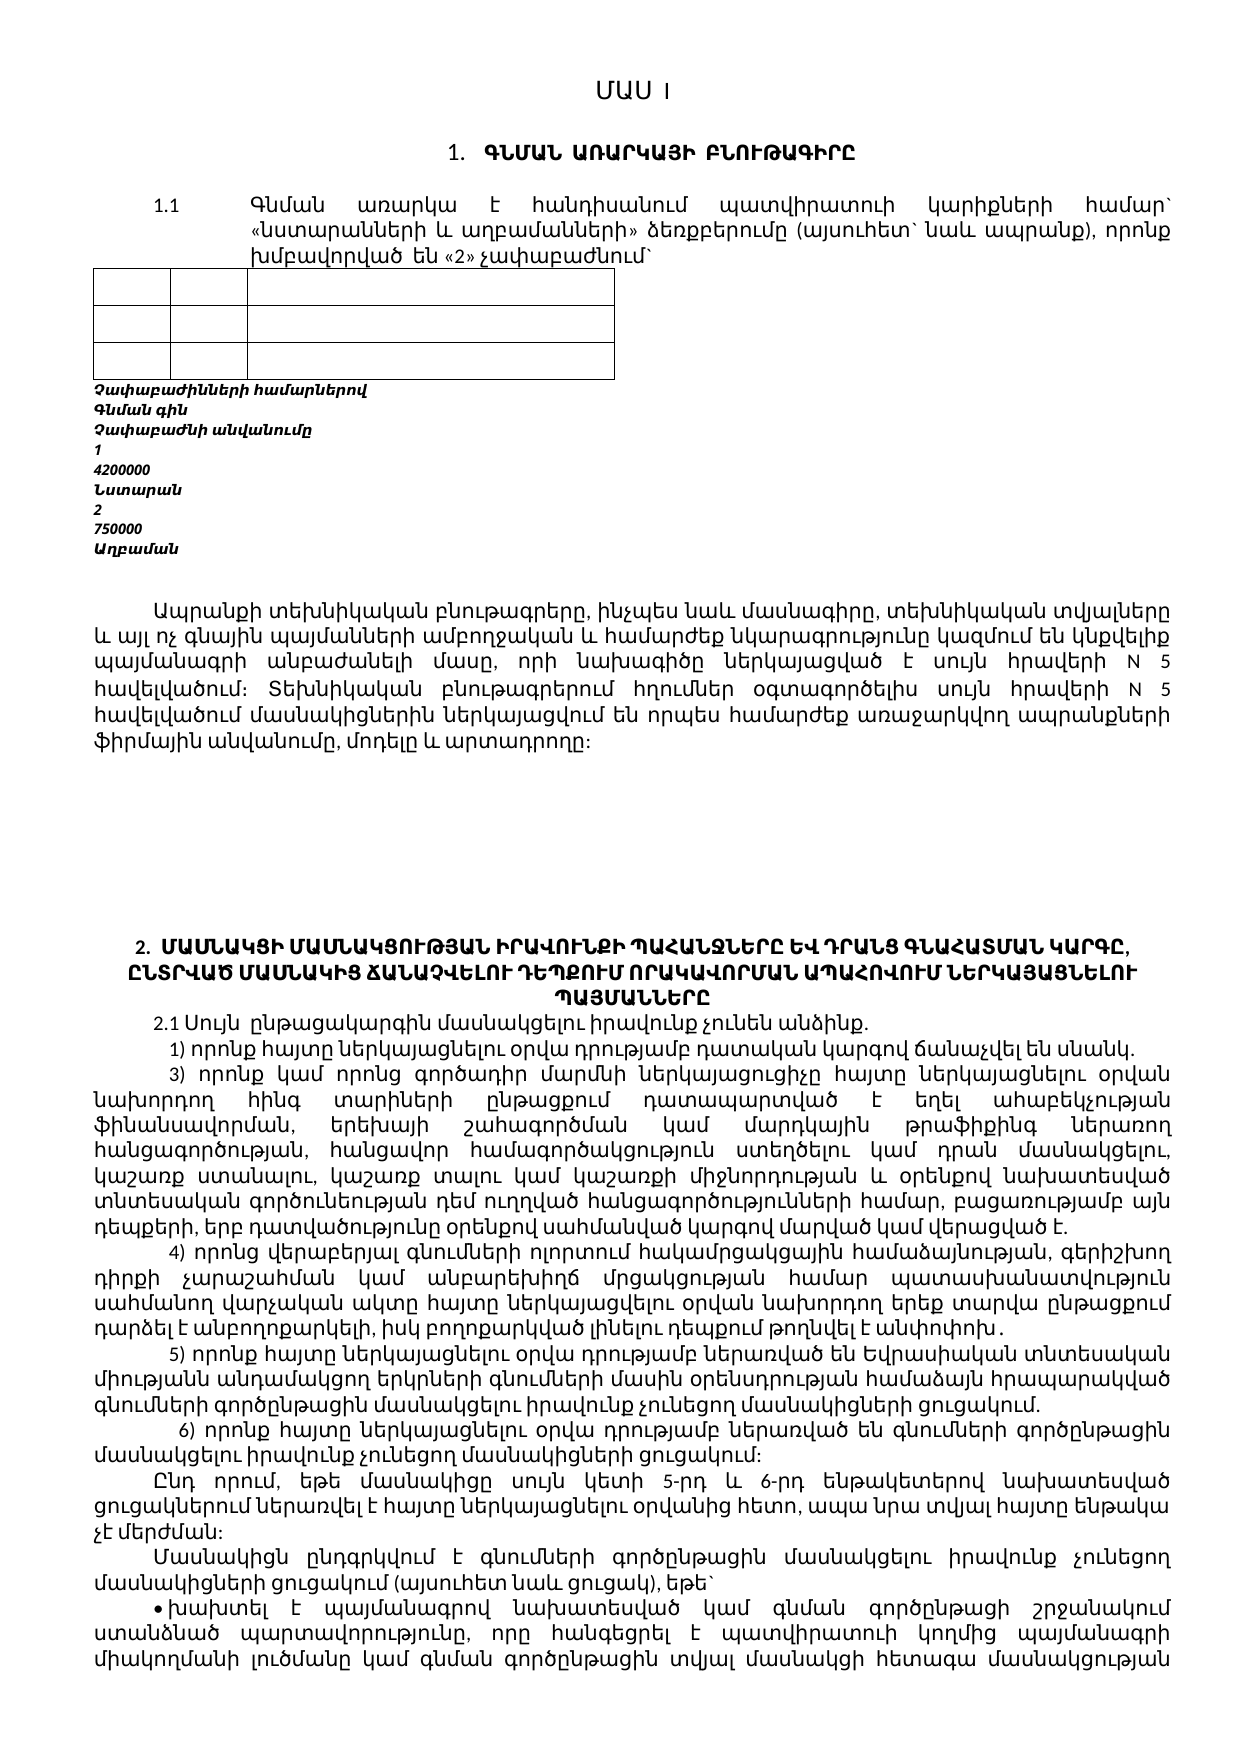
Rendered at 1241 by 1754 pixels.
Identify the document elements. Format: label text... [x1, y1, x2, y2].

text Ընդ որում, եթե մասնակիցը սույն կետի 5-րդ և 6-րդ ենթակետերով նախատեսված ցուցակներում ներառվել է հայտը ներկայացնելու օրվանից հետո, ապա նրա տվյալ հայտը ենթակա չէ մերժման: [94, 1468, 1171, 1544]
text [94, 1595, 1171, 1671]
text 6) որոնք հայտը ներկայացնելու օրվա դրությամբ ներառված են գնումների գործընթացին մասնակցելու իրավունք չունեցող մասնակիցների ցուցակում: [94, 1417, 1171, 1468]
text 1) որոնք հայտը ներկայացնելու օրվա դրությամբ դատական կարգով ճանաչվել են սնանկ. [94, 1036, 1171, 1061]
text 3) որոնք կամ որոնց գործադիր մարմնի ներկայացուցիչը հայտը ներկայացնելու օրվան նախորդող հինգ տարիների ընթացքում դատապարտված է եղել ահաբեկչության ֆինանսավորման, երեխայի շահագործման կամ մարդկային թրաֆիքինգ ներառող հանցագործության, հանցավոր համագործակցություն ստեղծելու կամ դրան մասնակցելու, կաշառք ստանալու, կաշառք տալու կամ կաշառքի միջնորդության և օրենքով նախատեսված տնտեսական գործունեության դեմ ուղղված հանցագործությունների համար, բացառությամբ այն դեպքերի, երբ դատվածությունը օրենքով սահմանված կարգով մարված կամ վերացված է. [94, 1061, 1171, 1239]
subtitle Գնման առարկա է հանդիսանում պատվիրատուի կարիքների համար` «նստարանների և աղբամանների» ձեռքբերումը (այսուհետ` նաև ապրանք), որոնք խմբավորված են «2» չափաբաժնում` [153, 192, 1171, 268]
text Ապրանքի տեխնիկական բնութագրերը, ինչպես նաև մասնագիրը, տեխնիկական տվյալները և այլ ոչ գնային պայմանների ամբողջական և համարժեք նկարագրությունը կազմում են կնքվելիք պայմանագրի անբաժանելի մասը, որի նախագիծը ներկայացված է սույն հրավերի N 5 հավելվածում։ Տեխնիկական բնութագրերում հղումներ օգտագործելիս սույն հրավերի N 5 հավելվածում մասնակիցներին ներկայացվում են որպես համարժեք առաջարկվող ապրանքների ֆիրմային անվանումը, մոդելը և արտադրողը: [94, 598, 1171, 753]
text 5) որոնք հայտը ներկայացնելու օրվա դրությամբ ներառված են Եվրասիական տնտեսական միությանն անդամակցող երկրների գնումների մասին օրենսդրության համաձայն հրապարակված գնումների գործընթացին մասնակցելու իրավունք չունեցող մասնակիցների ցուցակում. [94, 1341, 1171, 1417]
text ՄԱՍ I [94, 75, 1171, 106]
text 2. ՄԱՍՆԱԿՑԻ ՄԱՍՆԱԿՑՈՒԹՅԱՆ ԻՐԱՎՈՒՆՔԻ ՊԱՀԱՆՋՆԵՐԸ ԵՎ ԴՐԱՆՑ ԳՆԱՀԱՏՄԱՆ ԿԱՐԳԸ, ԸՆՏՐՎԱԾ ՄԱՍՆԱԿԻՑ ՃԱՆԱՉՎԵԼՈՒ ԴԵՊՔՈՒՄ ՈՐԱԿԱՎՈՐՄԱՆ ԱՊԱՀՈՎՈՒՄ ՆԵՐԿԱՅԱՑՆԵԼՈՒ ՊԱՅՄԱՆՆԵՐԸ [94, 934, 1171, 1011]
text Մասնակիցն ընդգրկվում է գնումների գործընթացին մասնակցելու իրավունք չունեցող մասնակիցների ցուցակում (այսուհետ նաև ցուցակ), եթե` [94, 1544, 1171, 1595]
text 2.1 Սույն ընթացակարգին մասնակցելու իրավունք չունեն անձինք. [94, 1011, 1171, 1036]
list ԳՆՄԱՆ ԱՌԱՐԿԱՅԻ ԲՆՈՒԹԱԳԻՐԸ [131, 136, 1171, 167]
text 4) որոնց վերաբերյալ գնումների ոլորտում հակամրցակցային համաձայնության, գերիշխող դիրքի չարաշահման կամ անբարեխիղճ մրցակցության համար պատասխանատվություն սահմանող վարչական ակտը հայտը ներկայացվելու օրվան նախորդող երեք տարվա ընթացքում դարձել է անբողոքարկելի, իսկ բողոքարկված լինելու դեպքում թողնվել է անփոփոխ․ [94, 1239, 1171, 1341]
